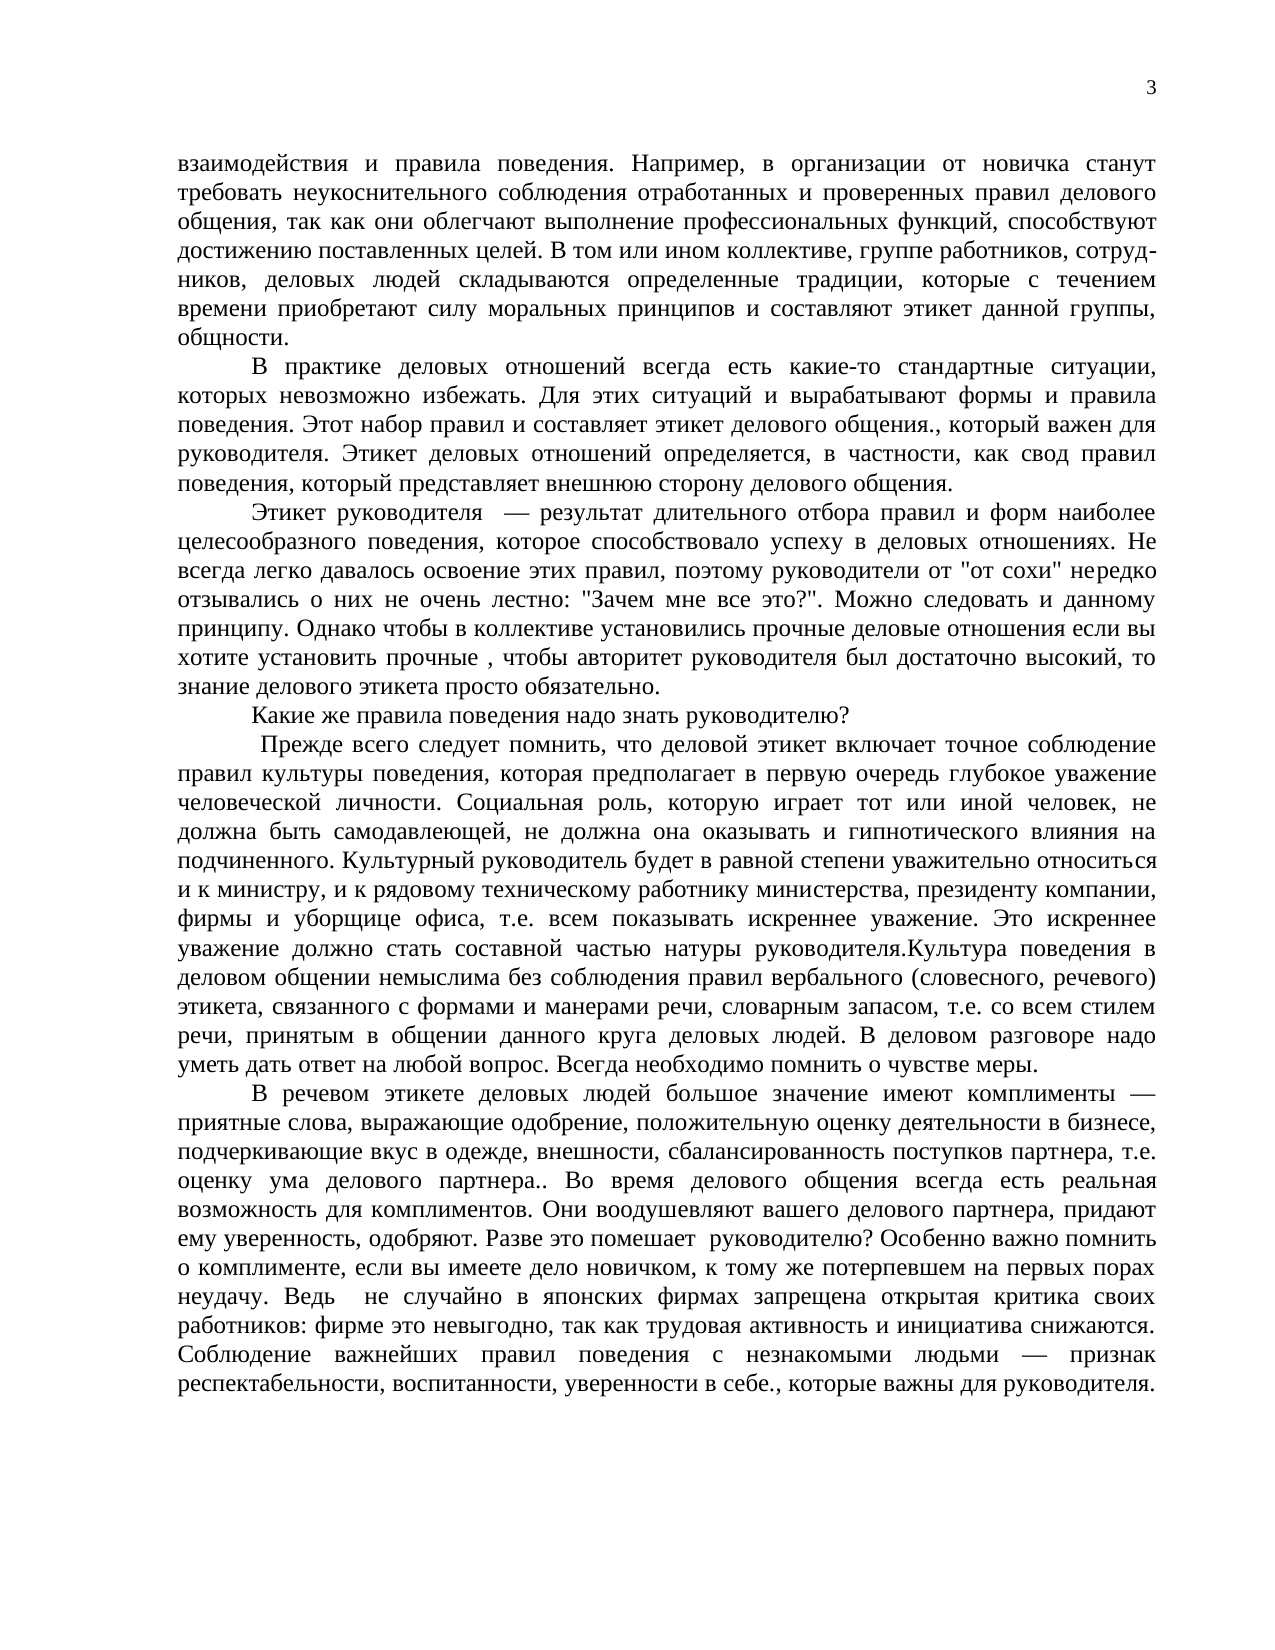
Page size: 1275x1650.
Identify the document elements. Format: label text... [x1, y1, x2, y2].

text Этикет руководителя — результат длительного отбора правил и форм наиболее целесообразного поведения, которое способствовало успеху в деловых отношениях. Не всегда легко давалось освоение этих правил, поэтому руководители от "от сохи" нередко отзывались о них не очень лестно: "Зачем мне все это?". Можно следовать и данному принципу. Однако чтобы в коллективе установились прочные деловые отношения если вы хотите установить прочные , чтобы авторитет руководителя был достаточно высокий, то знание делового этикета просто обязательно. [177, 496, 1157, 700]
text В практике деловых отношений всегда есть какие-то стандартные ситуации, которых невозможно избежать. Для этих ситуаций и вырабатывают формы и правила поведения. Этот набор правил и составляет этикет делового общения., который важен для руководителя. Этикет деловых отношений определяется, в частности, как свод правил поведения, который представляет внешнюю сторону делового общения. [177, 351, 1157, 496]
text Прежде всего следует помнить, что деловой этикет включает точное соблюдение правил культуры поведения, которая предполагает в первую очередь глубокое уважение человеческой личности. Социальная роль, которую играет тот или иной человек, не должна быть самодавлеющей, не должна она оказывать и гипнотического влияния на подчиненного. Культурный руководитель будет в равной степени уважительно относиться и к министру, и к рядовому техническому работнику министерства, президенту компании, фирмы и уборщице офиса, т.е. всем показывать искреннее уважение. Это искреннее уважение должно стать составной частью натуры руководителя.Культура поведения в деловом общении немыслима без соблюдения правил вербального (словесного, речевого) этикета, связанного с формами и манерами речи, словарным запасом, т.е. со всем стилем речи, принятым в общении данного круга деловых людей. В деловом разговоре надо уметь дать ответ на любой вопрос. Всегда необходимо помнить о чувстве меры. [177, 729, 1157, 1078]
text Какие же правила поведения надо знать руководителю? [177, 700, 1157, 729]
text В речевом этикете деловых людей большое значение имеют комплименты — приятные слова, выражающие одобрение, положительную оценку деятельности в бизнесе, подчеркивающие вкус в одежде, внешности, сбалансированность поступков партнера, т.е. оценку ума делового партнера.. Во время делового общения всегда есть реальная возможность для комплиментов. Они воодушевляют вашего делового партнера, придают ему уверенность, одобряют. Разве это помешает руководителю? Особенно важно помнить о комплименте, если вы имеете дело новичком, к тому же потерпевшем на первых порах неудачу. Ведь не случайно в японских фирмах запрещена открытая критика своих работников: фирме это невыгодно, так как трудовая активность и инициатива снижаются. Соблюдение важнейших правил поведения с незнакомыми людьми — признак респектабельности, воспитанности, уверенности в себе., которые важны для руководителя. [177, 1078, 1157, 1397]
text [177, 148, 1157, 351]
